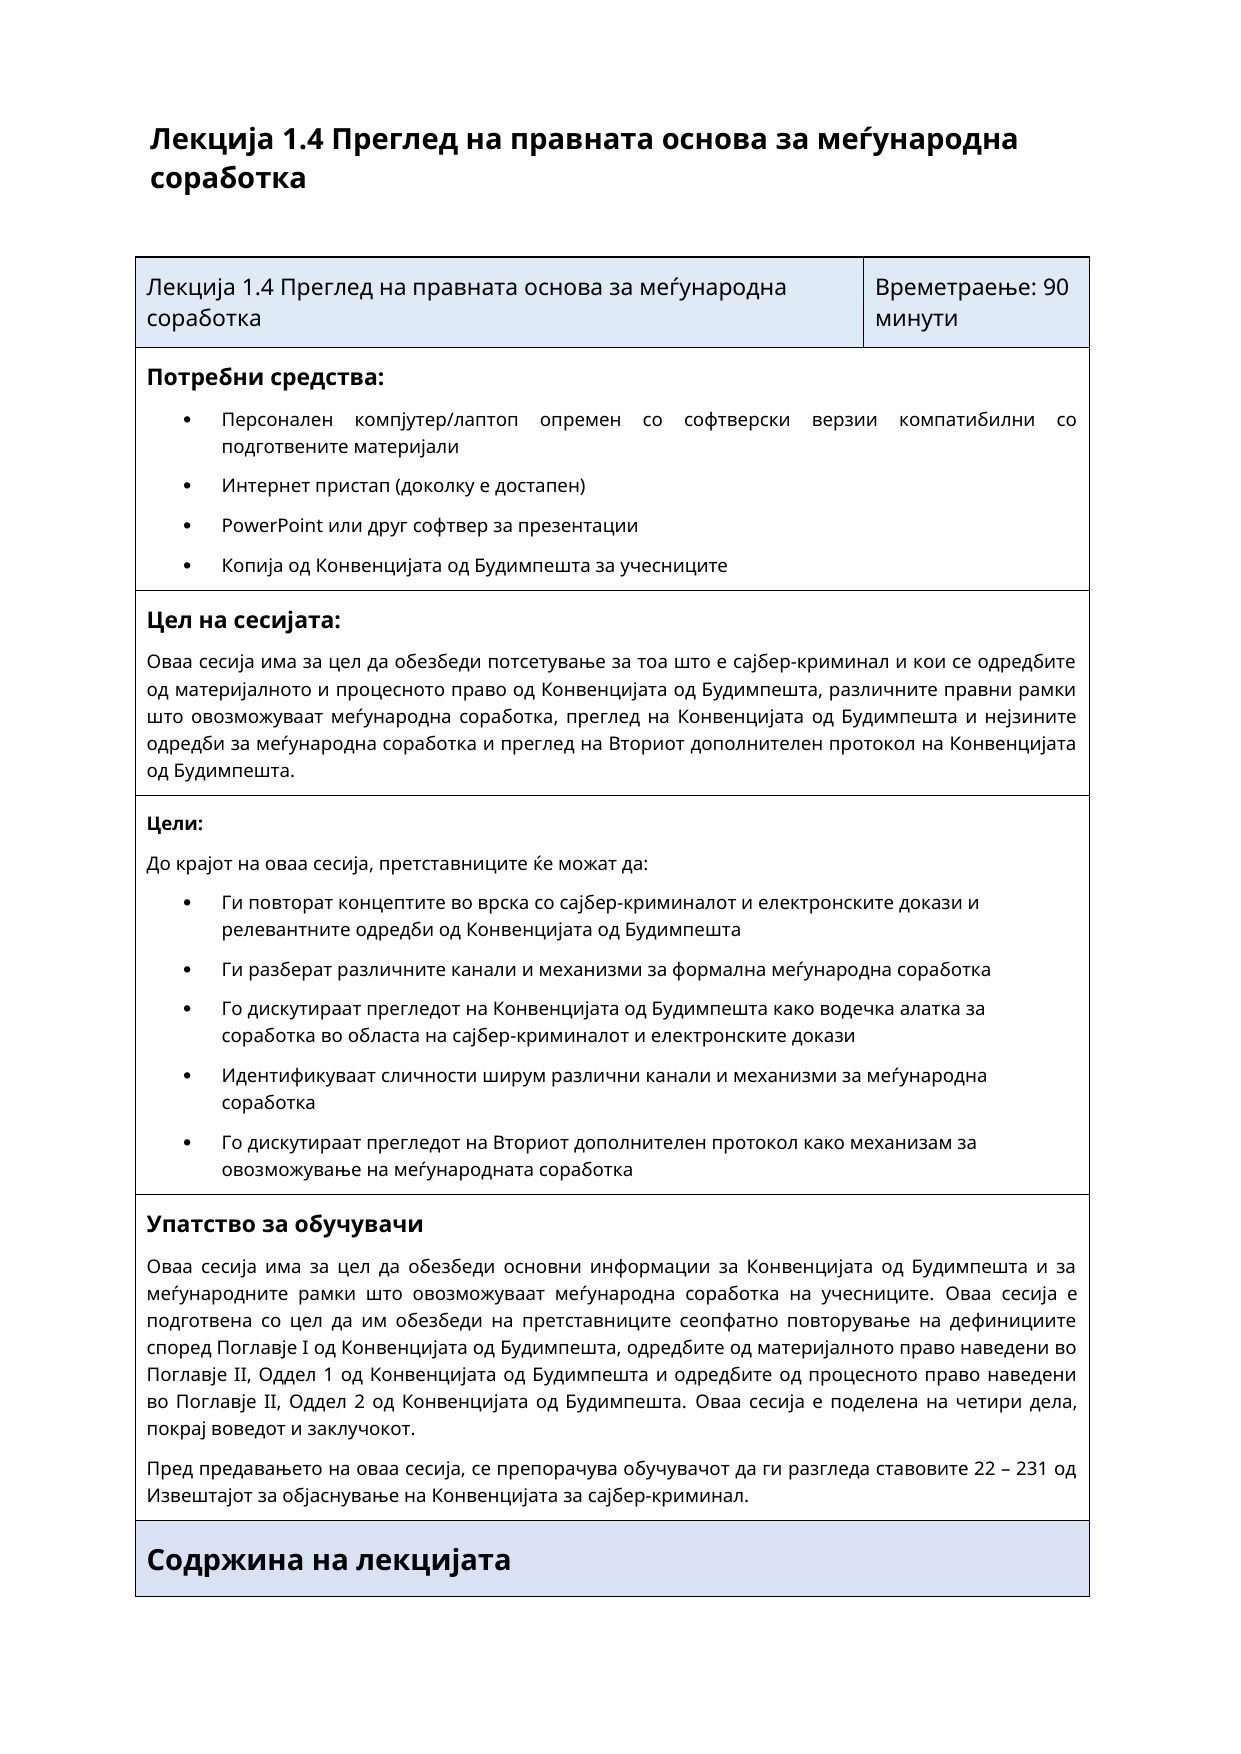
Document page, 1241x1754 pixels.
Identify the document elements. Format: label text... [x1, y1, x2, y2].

table_header Лекција 1.4 Преглед на правната основа за меѓународна соработка [136, 258, 863, 347]
table_header Времетраење: 90 минути [864, 258, 1089, 347]
table_cell Содржина на лекцијата [136, 1521, 1089, 1596]
table_cell Цел на сесијата: Оваа сесија има за цел да обезбеди потсетување за тоа што е сајбер-криминал и кои се одредбите од материјалното и процесното право од Конвенцијата од Будимпешта, различните правни рамки што овозможуваат меѓународна соработка, преглед на Конвенцијата од Будимпешта и нејзините одредби за меѓународна соработка и преглед на Вториот дополнителен протокол на Конвенцијата од Будимпешта. [136, 591, 1089, 795]
text Лекција 1.4 Преглед на правната основа за меѓународна соработка [150, 118, 1090, 197]
table_cell Упатство за обучувачи Оваа сесија има за цел да обезбеди основни информации за Конвенцијата од Будимпешта и за меѓународните рамки што овозможуваат меѓународна соработка на учесниците. Оваа сесија е подготвена со цел да им обезбеди на претставниците сеопфатно повторување на дефинициите според Поглавје I од Конвенцијата од Будимпешта, одредбите од материјалното право наведени во Поглавје II, Оддел 1 од Конвенцијата од Будимпешта и одредбите од процесното право наведени во Поглавје II, Оддел 2 од Конвенцијата од Будимпешта. Оваа сесија е поделена на четири дела, покрај воведот и заклучокот. Пред предавањето на оваа сесија, се препорачува обучувачот да ги разгледа ставовите 22 – 231 од Извештајот за објаснување на Конвенцијата за сајбер-криминал. [136, 1195, 1089, 1520]
table_cell Потребни средства: Персонален компјутер/лаптоп опремен со софтверски верзии компатибилни со подготвените материјали Интернет пристап (доколку е достапен) PowerPoint или друг софтвер за презентации Копија од Конвенцијата од Будимпешта за учесниците [136, 348, 1089, 590]
table_cell Цели: До крајот на оваа сесија, претставниците ќе можат да: Ги повторат концептите во врска со сајбер-криминалот и електронските докази и релевантните одредби од Конвенцијата од Будимпешта Ги разберат различните канали и механизми за формална меѓународна соработка Го дискутираат прегледот на Конвенцијата од Будимпешта како водечка алатка за соработка во областа на сајбер-криминалот и електронските докази Идентификуваат сличности ширум различни канали и механизми за меѓународна соработка Го дискутираат прегледот на Вториот дополнителен протокол како механизам за овозможување на меѓународната соработка [136, 796, 1089, 1194]
